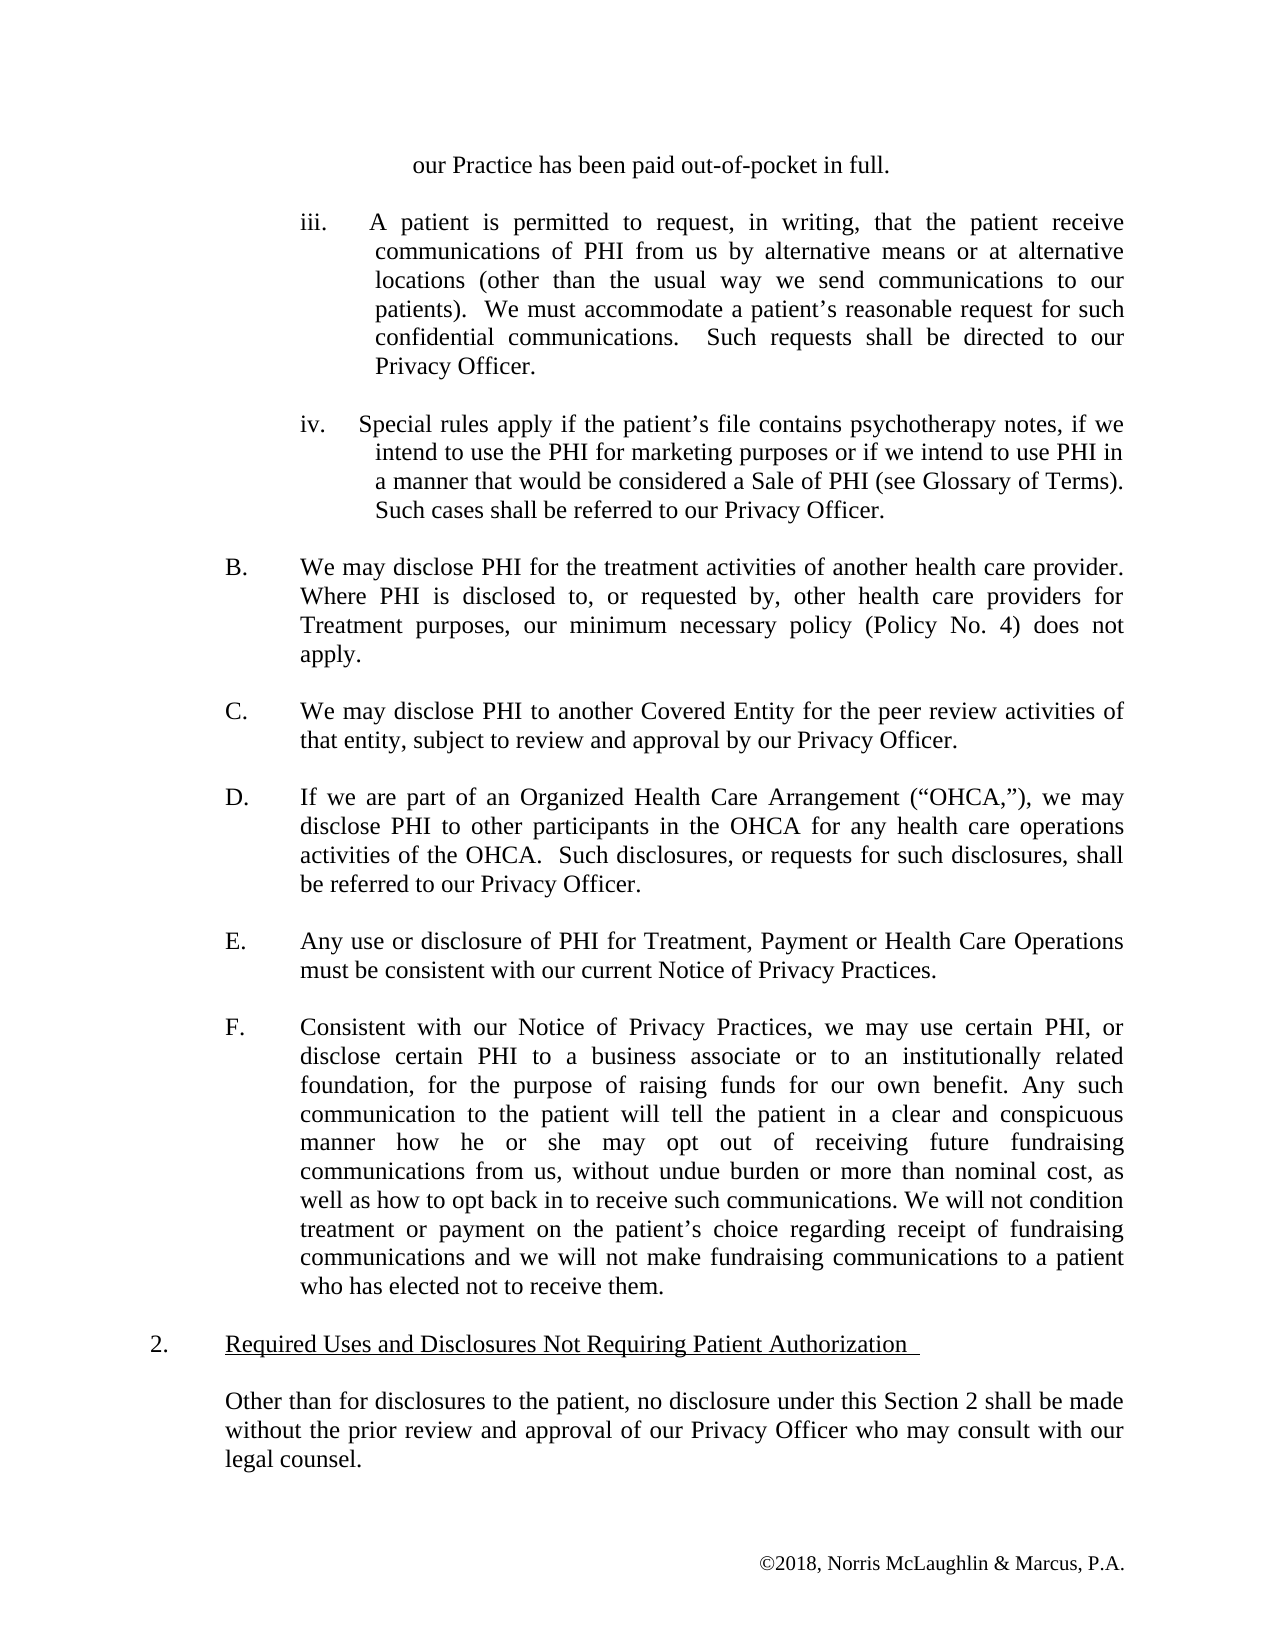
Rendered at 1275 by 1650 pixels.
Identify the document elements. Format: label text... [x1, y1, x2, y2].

list Consistent with our Notice of Privacy Practices, we may use certain PHI, or disclose certain PHI to a business associate or to an institutionally related foundation, for the purpose of raising funds for our own benefit. Any such communication to the patient will tell the patient in a clear and conspicuous manner how he or she may opt out of receiving future fundraising communications from us, without undue burden or more than nominal cost, as well as how to opt back in to receive such communications. We will not condition treatment or payment on the patient’s choice regarding receipt of fundraising communications and we will not make fundraising communications to a patient who has elected not to receive them. [225, 1012, 1125, 1300]
text C. We may disclose PHI to another Covered Entity for the peer review activities of that entity, subject to review and approval by our Privacy Officer. [225, 696, 1125, 754]
text E. Any use or disclosure of PHI for Treatment, Payment or Health Care Operations must be consistent with our current Notice of Privacy Practices. [225, 926, 1125, 984]
text Other than for disclosures to the patient, no disclosure under this Section 2 shall be made without the prior review and approval of our Privacy Officer who may consult with our legal counsel. [150, 1386, 1125, 1472]
text D. If we are part of an Organized Health Care Arrangement (“OHCA,”), we may disclose PHI to other participants in the OHCA for any health care operations activities of the OHCA. Such disclosures, or requests for such disclosures, shall be referred to our Privacy Officer. [225, 782, 1125, 897]
text iv. Special rules apply if the patient’s file contains psychotherapy notes, if we intend to use the PHI for marketing purposes or if we intend to use PHI in a manner that would be considered a Sale of PHI (see Glossary of Terms). Such cases shall be referred to our Privacy Officer. [300, 409, 1125, 524]
text iii. A patient is permitted to request, in writing, that the patient receive communications of PHI from us by alternative means or at alternative locations (other than the usual way we send communications to our patients). We must accommodate a patient’s reasonable request for such confidential communications. Such requests shall be directed to our Privacy Officer. [300, 207, 1125, 380]
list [412, 150, 1125, 179]
text B. We may disclose PHI for the treatment activities of another health care provider. Where PHI is disclosed to, or requested by, other health care providers for Treatment purposes, our minimum necessary policy (Policy No. 4) does not apply. [225, 552, 1125, 667]
text 2. Required Uses and Disclosures Not Requiring Patient Authorization [150, 1329, 1125, 1357]
